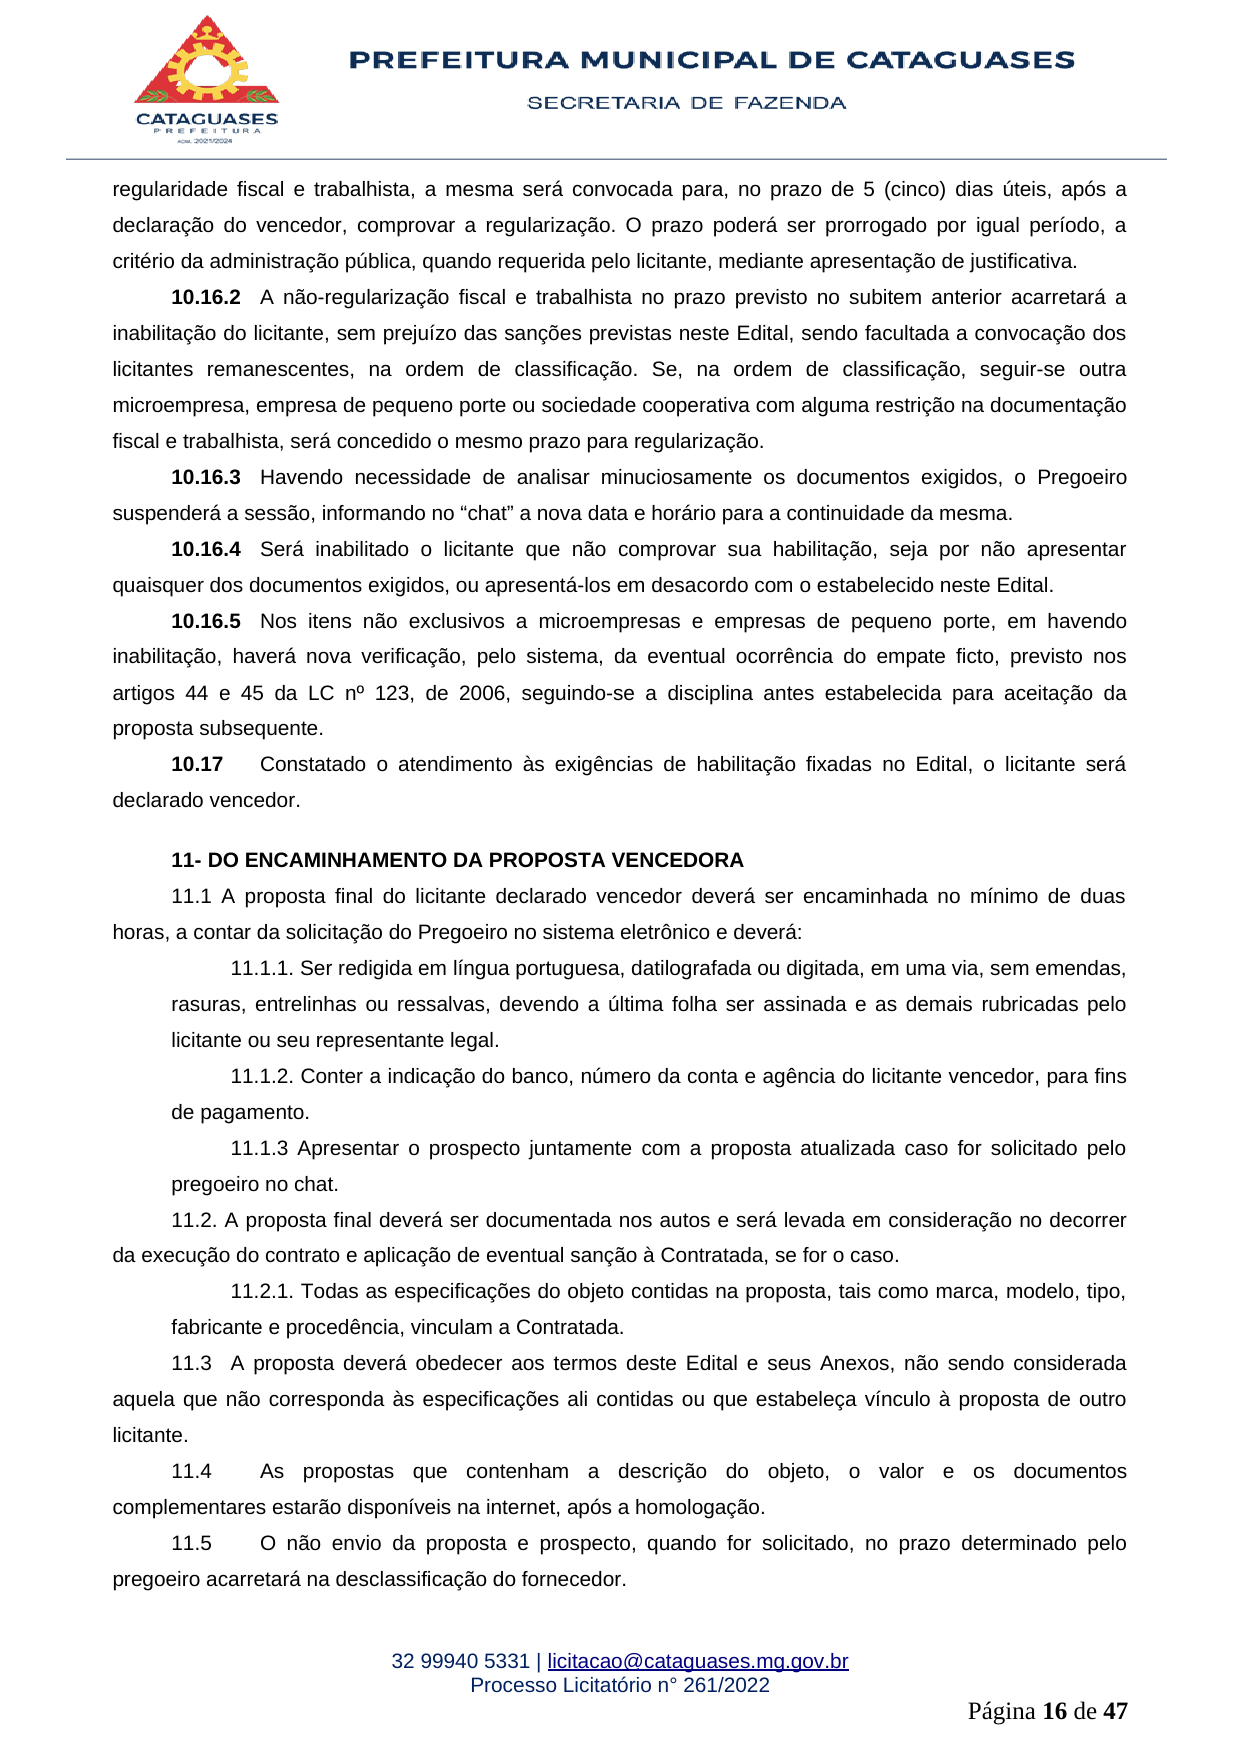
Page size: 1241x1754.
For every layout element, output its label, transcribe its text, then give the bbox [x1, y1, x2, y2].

list DO ENCAMINHAMENTO DA PROPOSTA VENCEDORA [112, 848, 1128, 872]
list A proposta deverá obedecer aos termos deste Edital e seus Anexos, não sendo considerada aquela que não corresponda às especificações ali contidas ou que estabeleça vínculo à proposta de outro licitante. [112, 1351, 1128, 1447]
text 11.2. A proposta final deverá ser documentada nos autos e será levada em consideração no decorrer da execução do contrato e aplicação de eventual sanção à Contratada, se for o caso. [112, 1207, 1128, 1267]
picture [66, 0, 1167, 187]
list Será inabilitado o licitante que não comprovar sua habilitação, seja por não apresentar quaisquer dos documentos exigidos, ou apresentá-los em desacordo com o estabelecido neste Edital. [112, 537, 1128, 596]
list Havendo necessidade de analisar minuciosamente os documentos exigidos, o Pregoeiro suspenderá a sessão, informando no “chat” a nova data e horário para a continuidade da mesma. [112, 465, 1128, 524]
list O não envio da proposta e prospecto, quando for solicitado, no prazo determinado pelo pregoeiro acarretará na desclassificação do fornecedor. [112, 1531, 1128, 1591]
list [112, 177, 1128, 273]
list A não-regularização fiscal e trabalhista no prazo previsto no subitem anterior acarretará a inabilitação do licitante, sem prejuízo das sanções previstas neste Edital, sendo facultada a convocação dos licitantes remanescentes, na ordem de classificação. Se, na ordem de classificação, seguir-se outra microempresa, empresa de pequeno porte ou sociedade cooperativa com alguma restrição na documentação fiscal e trabalhista, será concedido o mesmo prazo para regularização. [112, 285, 1128, 453]
list Nos itens não exclusivos a microempresas e empresas de pequeno porte, em havendo inabilitação, haverá nova verificação, pelo sistema, da eventual ocorrência do empate ficto, previsto nos artigos 44 e 45 da LC nº 123, de 2006, seguindo-se a disciplina antes estabelecida para aceitação da proposta subsequente. [112, 608, 1128, 740]
text 11.1.2. Conter a indicação do banco, número da conta e agência do licitante vencedor, para fins de pagamento. [171, 1064, 1128, 1123]
text 11.1.3 Apresentar o prospecto juntamente com a proposta atualizada caso for solicitado pelo pregoeiro no chat. [171, 1136, 1128, 1195]
text 11.1.1. Ser redigida em língua portuguesa, datilografada ou digitada, em uma via, sem emendas, rasuras, entrelinhas ou ressalvas, devendo a última folha ser assinada e as demais rubricadas pelo licitante ou seu representante legal. [171, 956, 1128, 1052]
text 11.2.1. Todas as especificações do objeto contidas na proposta, tais como marca, modelo, tipo, fabricante e procedência, vinculam a Contratada. [171, 1279, 1128, 1339]
list Constatado o atendimento às exigências de habilitação fixadas no Edital, o licitante será declarado vencedor. [112, 752, 1128, 812]
text 11.1 A proposta final do licitante declarado vencedor deverá ser encaminhada no mínimo de duas horas, a contar da solicitação do Pregoeiro no sistema eletrônico e deverá: [112, 884, 1128, 944]
list As propostas que contenham a descrição do objeto, o valor e os documentos complementares estarão disponíveis na internet, após a homologação. [112, 1459, 1128, 1519]
